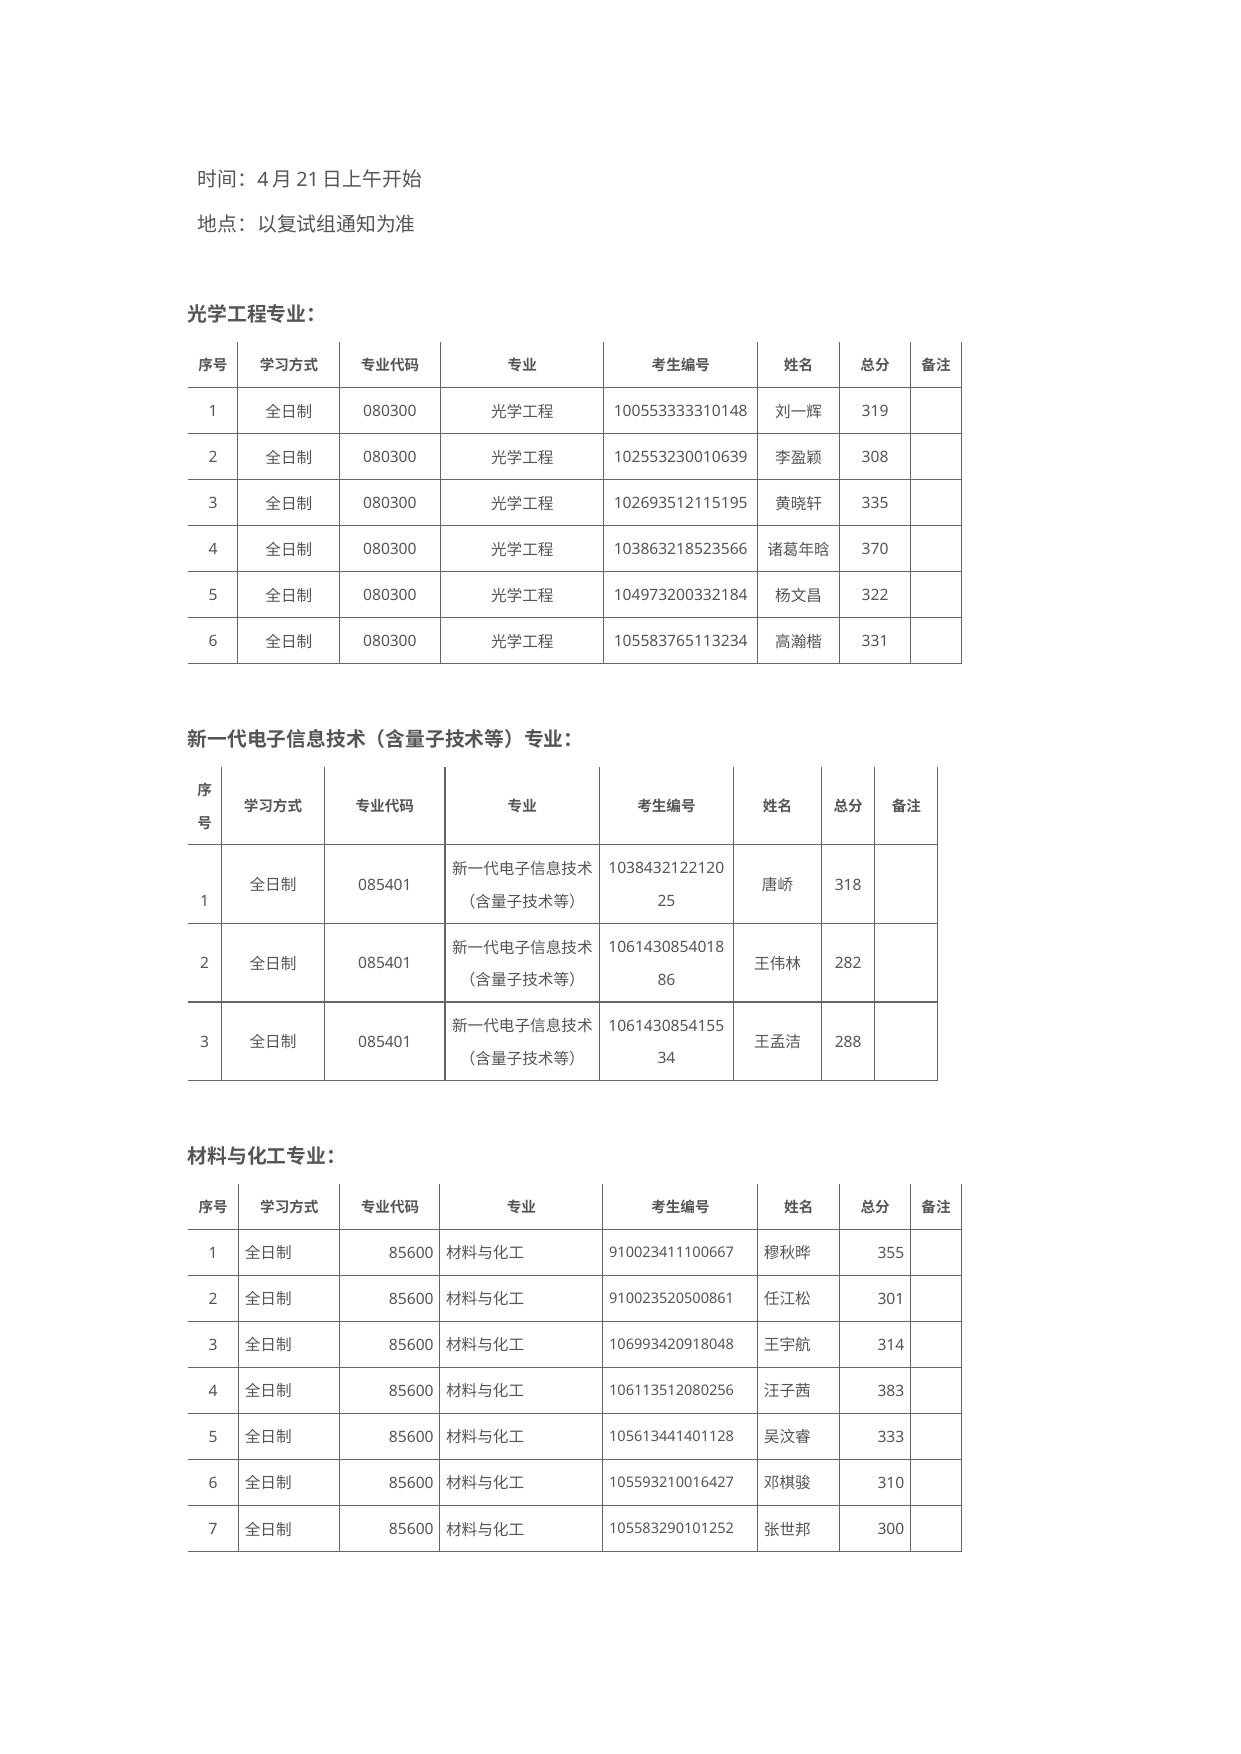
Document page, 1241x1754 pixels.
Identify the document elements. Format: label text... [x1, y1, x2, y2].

table_cell 汪子茜 [758, 1368, 839, 1413]
table_header 序号 [188, 342, 237, 387]
table_cell 85600 [340, 1506, 439, 1551]
table_cell 光学工程 [441, 480, 603, 525]
table_cell 104973200332184 [604, 572, 757, 617]
table_cell [875, 1003, 937, 1080]
table_cell 301 [840, 1276, 910, 1321]
table_cell 102553230010639 [604, 434, 757, 479]
table_cell 080300 [340, 434, 440, 479]
table_cell 材料与化工 [440, 1460, 602, 1505]
table_cell 诸葛年晗 [758, 526, 839, 571]
table_cell 080300 [340, 618, 440, 663]
table_cell 85600 [340, 1230, 439, 1274]
table_cell [911, 480, 961, 525]
table_cell 王伟林 [734, 924, 821, 1001]
table_cell 5 [188, 572, 237, 617]
table_cell 85600 [340, 1322, 439, 1367]
table_cell 材料与化工 [440, 1322, 602, 1367]
text 新一代电子信息技术（含量子技术等）专业： [187, 722, 1053, 754]
table_cell 105583765113234 [604, 618, 757, 663]
table_cell [911, 1460, 961, 1505]
table_cell 282 [822, 924, 874, 1001]
table_cell 材料与化工 [440, 1506, 602, 1551]
table_cell 全日制 [238, 572, 339, 617]
table_header 备注 [911, 342, 961, 387]
table_cell 材料与化工 [440, 1414, 602, 1459]
table_cell 85600 [340, 1276, 439, 1321]
table_cell 刘一辉 [758, 388, 839, 433]
table_cell 全日制 [239, 1276, 339, 1321]
table_header 学习方式 [238, 342, 339, 387]
table_cell 光学工程 [441, 434, 603, 479]
table_cell 张世邦 [758, 1506, 839, 1551]
table_cell 全日制 [239, 1460, 339, 1505]
table_cell 370 [840, 526, 910, 571]
table_cell 3 [188, 1322, 238, 1367]
table_cell 全日制 [238, 618, 339, 663]
table_cell 300 [840, 1506, 910, 1551]
table_cell [911, 1368, 961, 1413]
table_header 专业 [446, 767, 599, 844]
table_cell 1 [188, 388, 237, 433]
table_cell 全日制 [238, 434, 339, 479]
table_header 考生编号 [604, 342, 757, 387]
table_cell 103863218523566 [604, 526, 757, 571]
table_header 专业代码 [340, 1184, 439, 1228]
table_cell 910023520500861 [603, 1276, 757, 1321]
table_header 专业 [440, 1184, 602, 1228]
table_cell [911, 1506, 961, 1551]
table_header 专业 [441, 342, 603, 387]
table_cell 085401 [325, 845, 444, 923]
text 时间：4月21日上午开始 [187, 162, 1053, 194]
table_cell 5 [188, 1414, 238, 1459]
table_cell 322 [840, 572, 910, 617]
table_cell 080300 [340, 526, 440, 571]
table_cell 王孟洁 [734, 1003, 821, 1080]
table_cell 102693512115195 [604, 480, 757, 525]
table_cell [911, 1414, 961, 1459]
table_header 专业代码 [340, 342, 440, 387]
table_cell 910023411100667 [603, 1230, 757, 1274]
table_header 专业代码 [325, 767, 444, 844]
table_header 总分 [822, 767, 874, 844]
table_cell [911, 434, 961, 479]
table_cell 319 [840, 388, 910, 433]
table_cell 288 [822, 1003, 874, 1080]
table_cell 103843212212025 [600, 845, 733, 923]
table_cell 106143085401886 [600, 924, 733, 1001]
text 地点：以复试组通知为准 [187, 207, 1053, 239]
table_cell 383 [840, 1368, 910, 1413]
table_cell 黄晓轩 [758, 480, 839, 525]
table_cell 355 [840, 1230, 910, 1274]
table_cell 1 [188, 845, 221, 923]
table_header 考生编号 [603, 1184, 757, 1228]
table_cell 085401 [325, 924, 444, 1001]
table_cell 2 [188, 1276, 238, 1321]
table_cell 105593210016427 [603, 1460, 757, 1505]
table_cell [911, 618, 961, 663]
table_cell [911, 1230, 961, 1274]
table_cell 85600 [340, 1460, 439, 1505]
table_cell 105583290101252 [603, 1506, 757, 1551]
table_cell 全日制 [238, 480, 339, 525]
table_cell 杨文昌 [758, 572, 839, 617]
table_cell [911, 572, 961, 617]
table_cell 材料与化工 [440, 1276, 602, 1321]
table_cell 新一代电子信息技术（含量子技术等） [446, 1003, 599, 1080]
table_header 备注 [911, 1184, 961, 1228]
table_cell 穆秋晔 [758, 1230, 839, 1274]
table_cell 全日制 [238, 388, 339, 433]
table_cell 全日制 [238, 526, 339, 571]
table_cell 王宇航 [758, 1322, 839, 1367]
table_cell 唐峤 [734, 845, 821, 923]
table_cell 吴汶睿 [758, 1414, 839, 1459]
table_cell 333 [840, 1414, 910, 1459]
table_cell 4 [188, 526, 237, 571]
table_cell 李盈颖 [758, 434, 839, 479]
table_header 学习方式 [239, 1184, 339, 1228]
table_cell 光学工程 [441, 388, 603, 433]
table_cell [875, 924, 937, 1001]
table_cell 1 [188, 1230, 238, 1274]
text 材料与化工专业： [187, 1138, 1053, 1171]
table_cell 材料与化工 [440, 1230, 602, 1274]
table_cell 全日制 [239, 1368, 339, 1413]
table_cell 光学工程 [441, 526, 603, 571]
table_cell 085401 [325, 1003, 444, 1080]
table_cell 新一代电子信息技术（含量子技术等） [446, 845, 599, 923]
table_cell 100553333310148 [604, 388, 757, 433]
table_cell 全日制 [222, 845, 324, 923]
table_cell 4 [188, 1368, 238, 1413]
table_cell 080300 [340, 388, 440, 433]
table_cell [911, 526, 961, 571]
table_cell [875, 845, 937, 923]
table_cell 光学工程 [441, 572, 603, 617]
table_cell 080300 [340, 572, 440, 617]
table_header 备注 [875, 767, 937, 844]
table_cell 全日制 [239, 1322, 339, 1367]
table_cell 2 [188, 924, 221, 1001]
table_header 姓名 [758, 342, 839, 387]
table_cell 光学工程 [441, 618, 603, 663]
table_cell 7 [188, 1506, 238, 1551]
table_cell 材料与化工 [440, 1368, 602, 1413]
table_cell 全日制 [222, 1003, 324, 1080]
table_cell 邓棋骏 [758, 1460, 839, 1505]
table_cell [911, 388, 961, 433]
text 光学工程专业： [187, 297, 1053, 329]
table_header 考生编号 [600, 767, 733, 844]
table_cell 85600 [340, 1368, 439, 1413]
table_cell 106143085415534 [600, 1003, 733, 1080]
table_cell 全日制 [239, 1506, 339, 1551]
table_cell 全日制 [222, 924, 324, 1001]
table_cell 314 [840, 1322, 910, 1367]
table_cell 6 [188, 1460, 238, 1505]
table_cell 6 [188, 618, 237, 663]
table_cell 全日制 [239, 1230, 339, 1274]
table_header 序号 [188, 767, 221, 844]
table_cell 2 [188, 434, 237, 479]
table_header 学习方式 [222, 767, 324, 844]
table_cell 331 [840, 618, 910, 663]
table_cell [911, 1276, 961, 1321]
table_cell [911, 1322, 961, 1367]
table_cell 3 [188, 480, 237, 525]
table_cell 新一代电子信息技术（含量子技术等） [446, 924, 599, 1001]
table_header 总分 [840, 1184, 910, 1228]
table_cell 105613441401128 [603, 1414, 757, 1459]
table_cell 310 [840, 1460, 910, 1505]
table_cell 任江松 [758, 1276, 839, 1321]
table_cell 85600 [340, 1414, 439, 1459]
table_cell 335 [840, 480, 910, 525]
table_cell 318 [822, 845, 874, 923]
table_header 总分 [840, 342, 910, 387]
table_header 姓名 [758, 1184, 839, 1228]
table_cell 全日制 [239, 1414, 339, 1459]
table_cell 高瀚楷 [758, 618, 839, 663]
table_cell 106993420918048 [603, 1322, 757, 1367]
table_cell 106113512080256 [603, 1368, 757, 1413]
table_header 姓名 [734, 767, 821, 844]
table_cell 3 [188, 1003, 221, 1080]
table_header 序号 [188, 1184, 238, 1228]
table_cell 308 [840, 434, 910, 479]
table_cell 080300 [340, 480, 440, 525]
